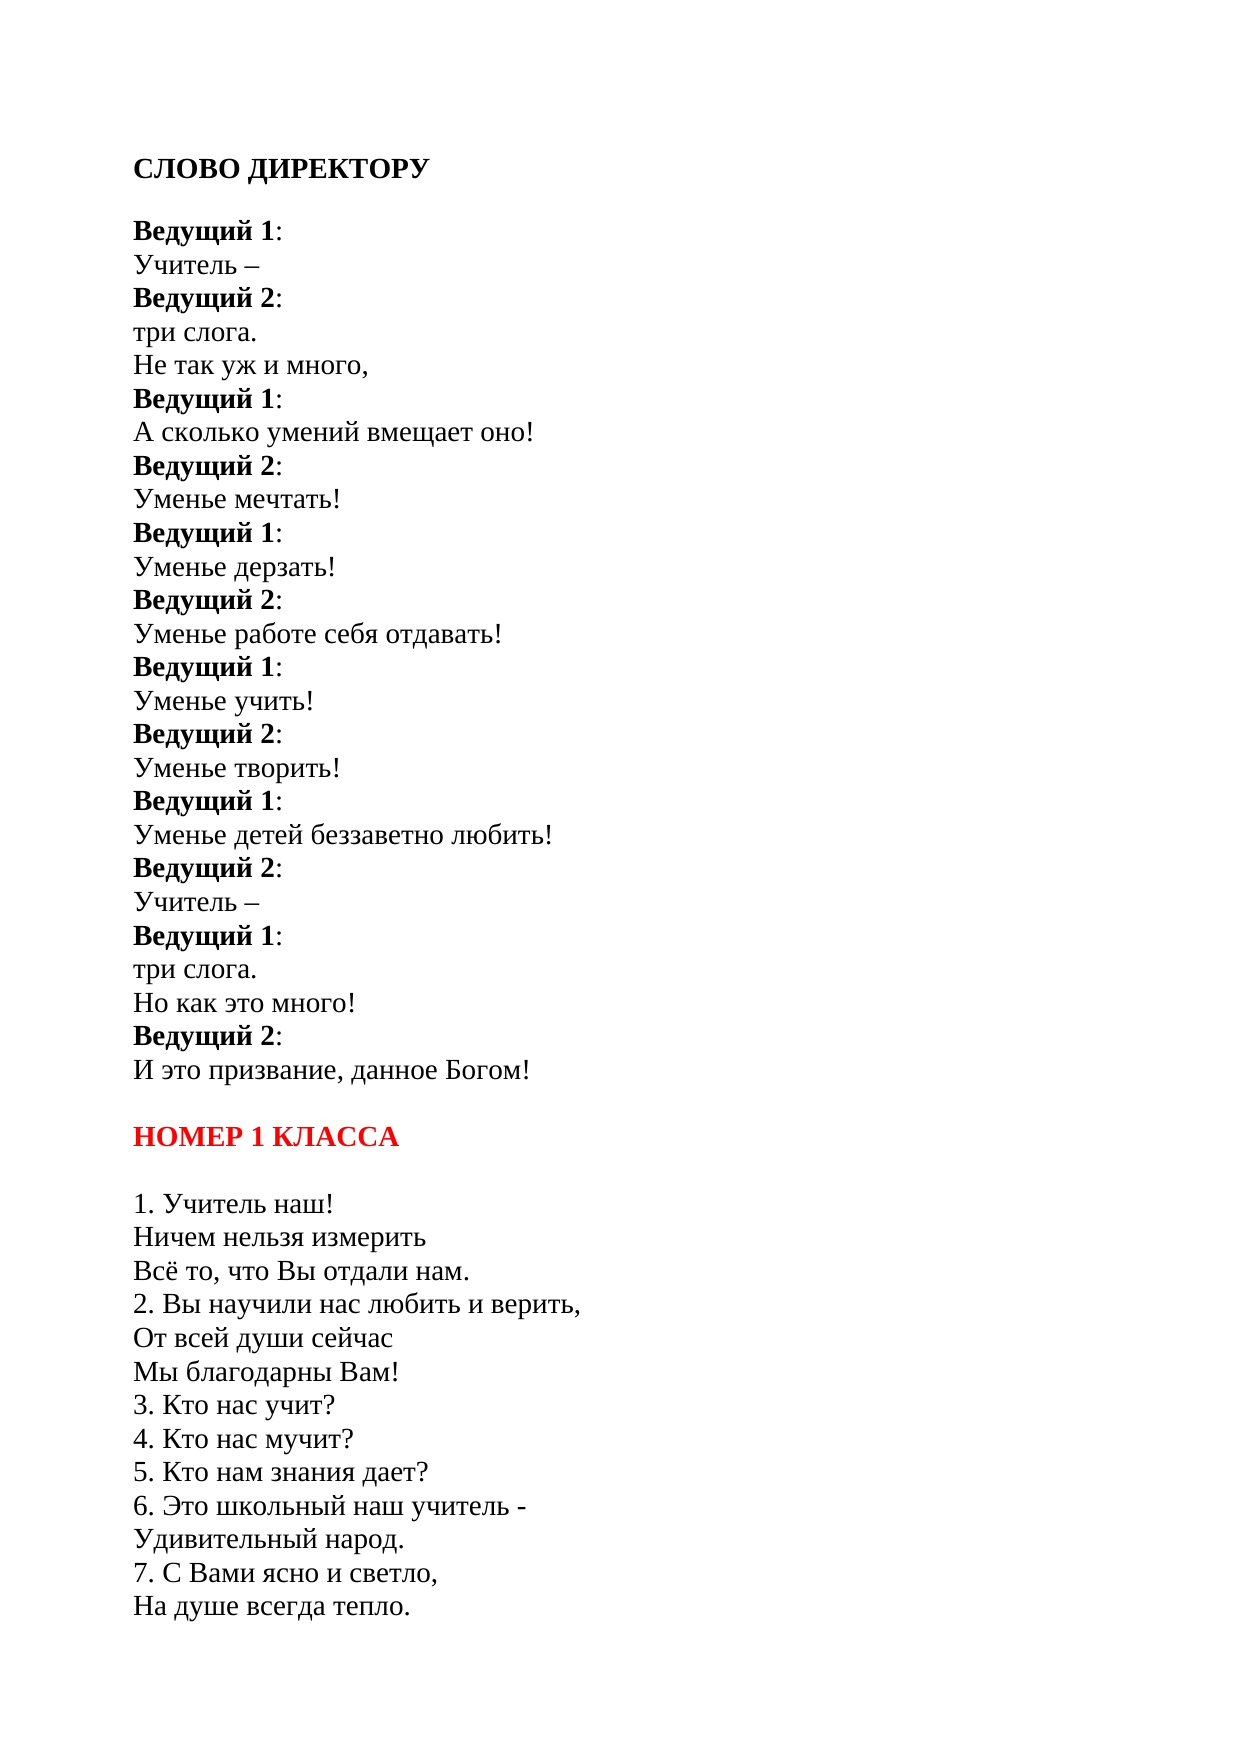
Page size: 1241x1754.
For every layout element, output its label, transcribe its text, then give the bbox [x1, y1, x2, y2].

text Учитель – [133, 884, 1152, 918]
text три слога. [133, 314, 1152, 347]
text Уменье детей беззаветно любить! [133, 817, 1152, 851]
text Удивительный народ. [133, 1521, 1152, 1555]
text Ведущий 1: [133, 381, 1152, 414]
text Уменье дерзать! [133, 549, 1152, 582]
text Ничем нельзя измерить [133, 1219, 1152, 1253]
text 5. Кто нам знания дает? [133, 1454, 1152, 1488]
text 1. Учитель наш! [133, 1186, 1152, 1219]
text Уменье мечтать! [133, 482, 1152, 515]
text Ведущий 2: [133, 1018, 1152, 1052]
text 7. С Вами ясно и светло, [133, 1555, 1152, 1588]
text Ведущий 1: [133, 515, 1152, 549]
text Но как это много! [133, 985, 1152, 1018]
text Уменье учить! [133, 683, 1152, 716]
text Учитель – [133, 247, 1152, 280]
text А сколько умений вмещает оно! [133, 414, 1152, 448]
text И это призвание, данное Богом! [133, 1052, 1152, 1085]
text На душе всегда тепло. [133, 1588, 1152, 1622]
text Ведущий 2: [133, 280, 1152, 314]
text Ведущий 1: [133, 213, 1152, 247]
text Не так уж и много, [133, 347, 1152, 381]
text Ведущий 2: [133, 582, 1152, 616]
text три слога. [133, 951, 1152, 985]
text Ведущий 1: [133, 918, 1152, 951]
text Ведущий 2: [133, 851, 1152, 884]
text 2. Вы научили нас любить и верить, [133, 1287, 1152, 1320]
text 4. Кто нас мучит? [133, 1421, 1152, 1454]
text НОМЕР 1 КЛАССА [133, 1119, 1152, 1152]
text 3. Кто нас учит? [133, 1387, 1152, 1421]
text Мы благодарны Вам! [133, 1354, 1152, 1387]
text Уменье работе себя отдавать! [133, 616, 1152, 649]
text 6. Это школьный наш учитель - [133, 1488, 1152, 1521]
text Ведущий 1: [133, 649, 1152, 683]
text Ведущий 2: [133, 448, 1152, 482]
text Уменье творить! [133, 750, 1152, 783]
text Всё то, что Вы отдали нам. [133, 1253, 1152, 1287]
text СЛОВО ДИРЕКТОРУ [133, 152, 1152, 213]
text От всей души сейчас [133, 1320, 1152, 1354]
text Ведущий 2: [133, 716, 1152, 750]
text Ведущий 1: [133, 783, 1152, 817]
